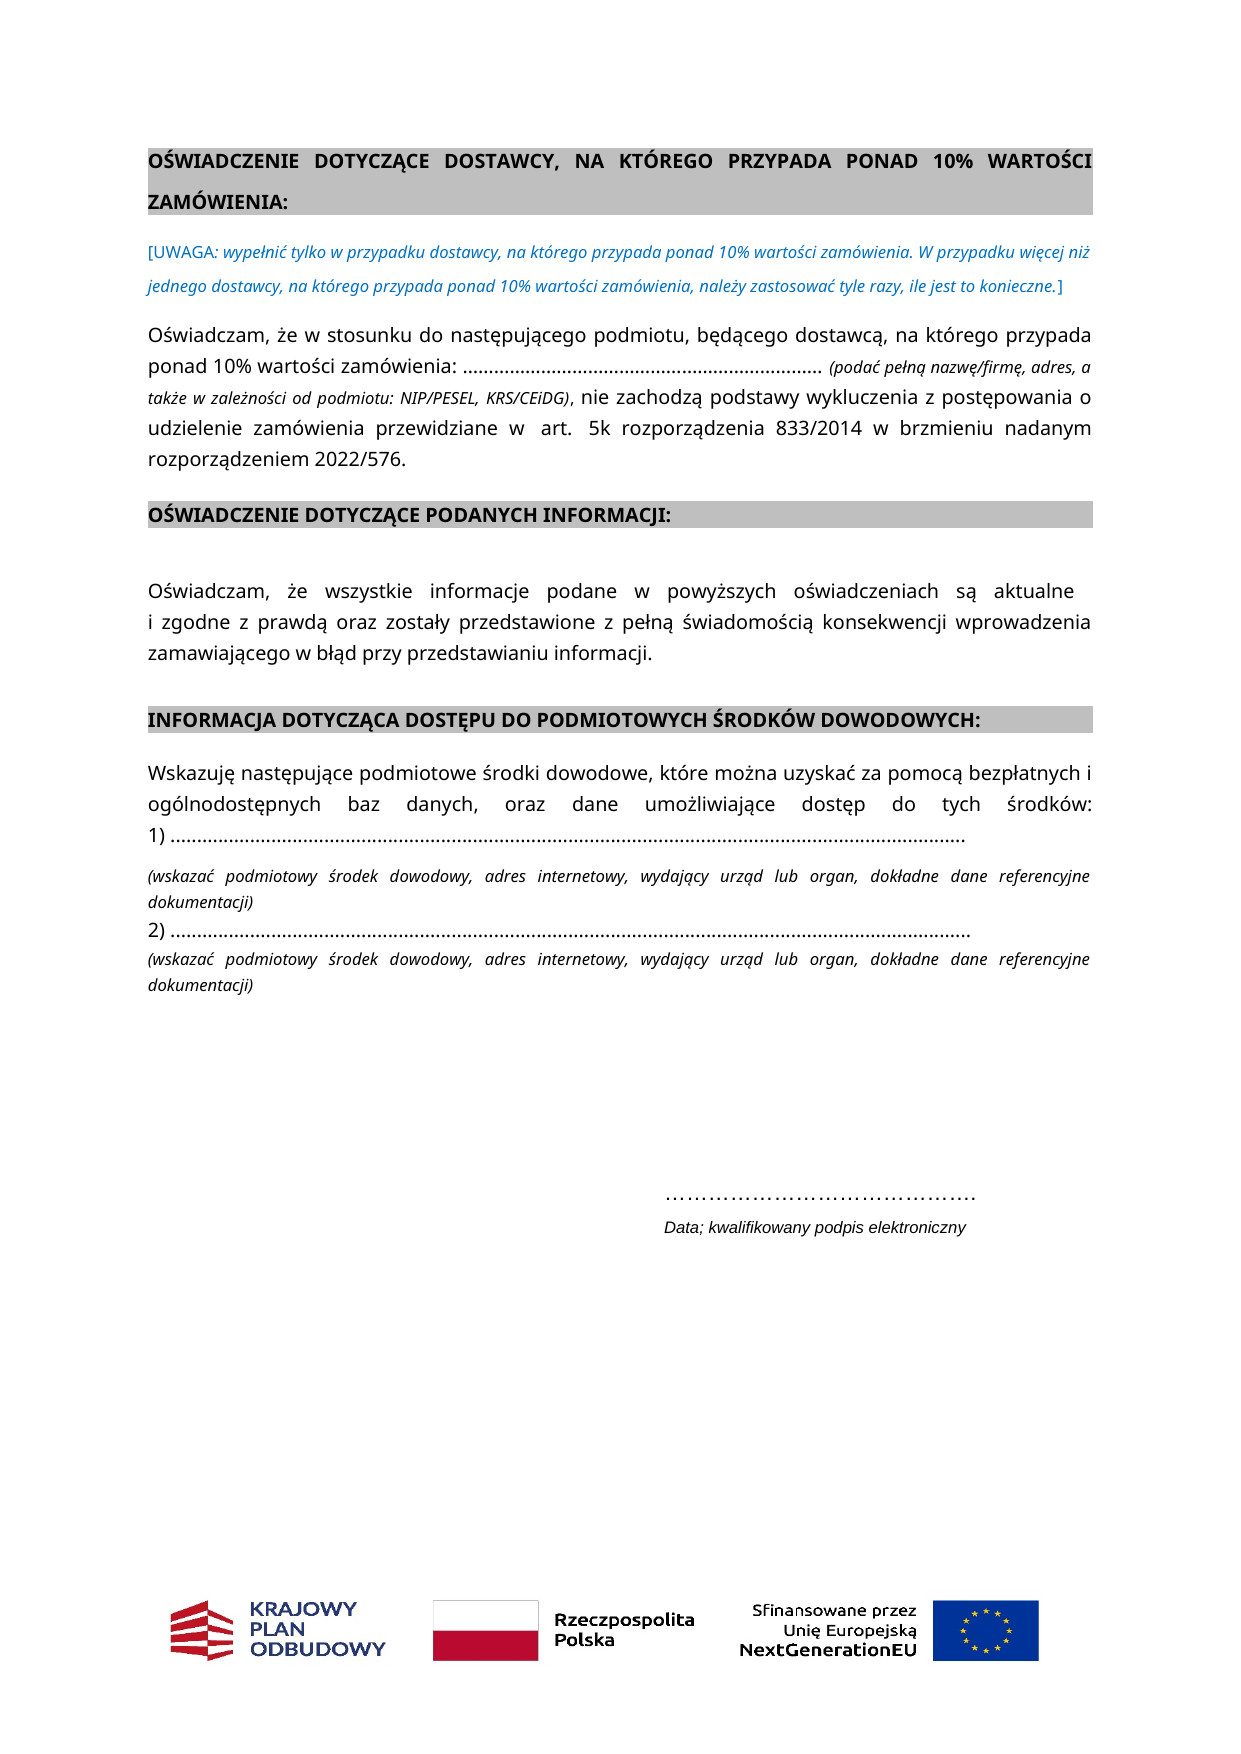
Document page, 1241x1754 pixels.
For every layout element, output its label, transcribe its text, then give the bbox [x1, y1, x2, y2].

text ……………………………………. [148, 1180, 1093, 1205]
text (wskazać podmiotowy środek dowodowy, adres internetowy, wydający urząd lub organ, dokładne dane referencyjne dokumentacji) [148, 864, 1093, 913]
text INFORMACJA DOTYCZĄCA DOSTĘPU DO PODMIOTOWYCH ŚRODKÓW DOWODOWYCH: [148, 706, 1093, 733]
text (wskazać podmiotowy środek dowodowy, adres internetowy, wydający urząd lub organ, dokładne dane referencyjne dokumentacji) [148, 948, 1093, 996]
text 2) ....................................................................................................................................................... [148, 917, 1093, 944]
text Data; kwalifikowany podpis elektroniczny [148, 1217, 1093, 1237]
text Oświadczam, że wszystkie informacje podane w powyższych oświadczeniach są aktualne i zgodne z prawdą oraz zostały przedstawione z pełną świadomością konsekwencji wprowadzenia zamawiającego w błąd przy przedstawianiu informacji. [148, 578, 1093, 666]
text OŚWIADCZENIE DOTYCZĄCE PODANYCH INFORMACJI: [148, 501, 1093, 528]
text [UWAGA: wypełnić tylko w przypadku dostawcy, na którego przypada ponad 10% wartości zamówienia. W przypadku więcej niż jednego dostawcy, na którego przypada ponad 10% wartości zamówienia, należy zastosować tyle razy, ile jest to konieczne.] [148, 241, 1093, 298]
text Wskazuję następujące podmiotowe środki dowodowe, które można uzyskać za pomocą bezpłatnych i ogólnodostępnych baz danych, oraz dane umożliwiające dostęp do tych środków: 1) ...................................................................................................................................................... [148, 759, 1093, 848]
text OŚWIADCZENIE DOTYCZĄCE DOSTAWCY, NA KTÓREGO PRZYPADA PONAD 10% WARTOŚCI ZAMÓWIENIA: [148, 148, 1093, 215]
text Oświadczam, że w stosunku do następującego podmiotu, będącego dostawcą, na którego przypada ponad 10% wartości zamówienia: …………………………………………………………… (podać pełną nazwę/firmę, adres, a także w zależności od podmiotu: NIP/PESEL, KRS/CEiDG), nie zachodzą podstawy wykluczenia z postępowania o udzielenie zamówienia przewidziane w art. 5k rozporządzenia 833/2014 w brzmieniu nadanym rozporządzeniem 2022/576. [148, 322, 1093, 472]
picture [147, 1580, 1062, 1681]
